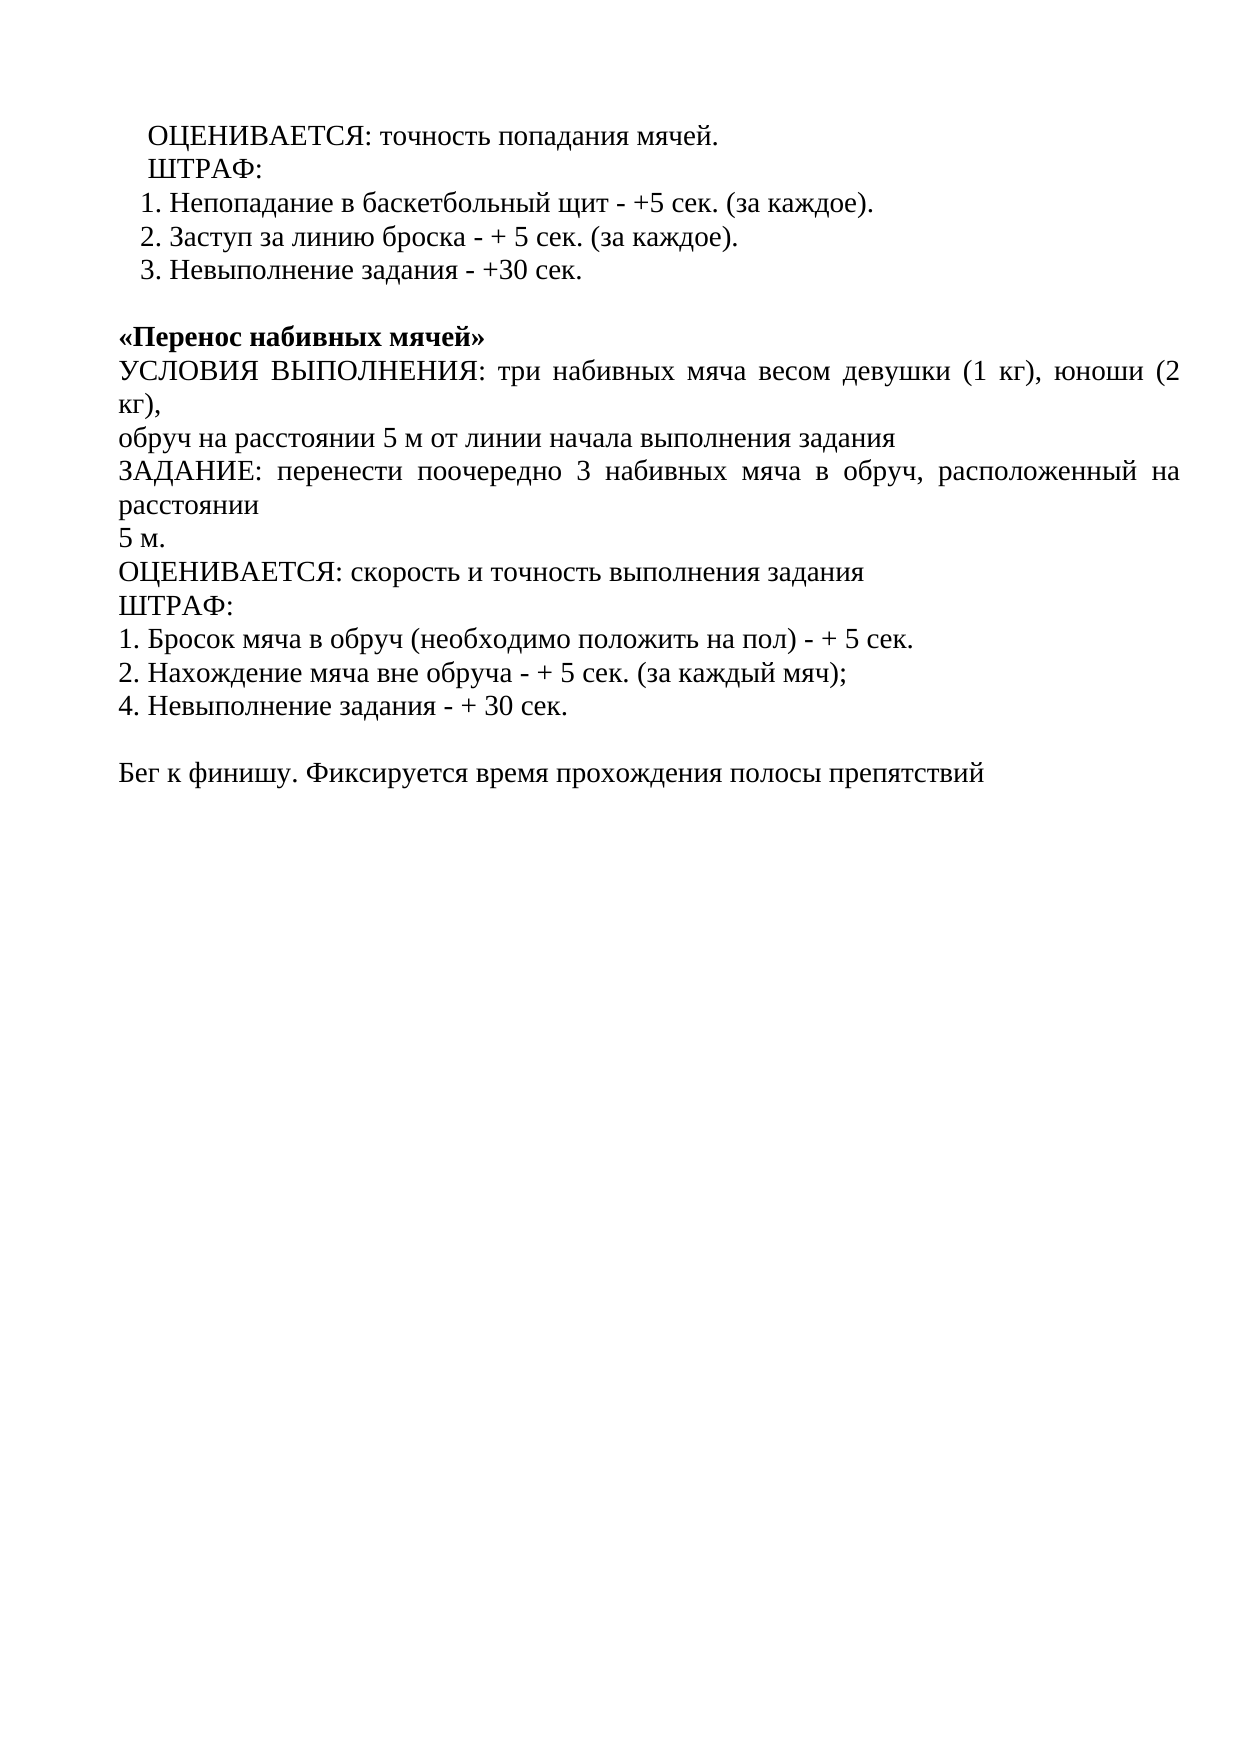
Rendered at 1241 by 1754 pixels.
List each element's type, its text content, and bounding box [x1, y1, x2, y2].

text 3. Невыполнение задания - +30 сек. [118, 252, 1181, 286]
text 1. Непопадание в баскетбольный щит - +5 сек. (за каждое). [118, 185, 1181, 219]
text ОЦЕНИВАЕТСЯ: точность попадания мячей. [118, 118, 1181, 152]
text ОЦЕНИВАЕТСЯ: скорость и точность выполнения задания [118, 554, 1181, 588]
text ШТРАФ: [118, 588, 1181, 621]
text УСЛОВИЯ ВЫПОЛНЕНИЯ: три набивных мяча весом девушки (1 кг), юноши (2 кг), [118, 353, 1181, 420]
text «Перенос набивных мячей» [118, 319, 1181, 353]
text Бег к финишу. Фиксируется время прохождения полосы препятствий [118, 755, 1181, 789]
text обруч на расстоянии 5 м от линии начала выполнения задания [118, 420, 1181, 453]
text 2. Заступ за линию броска - + 5 сек. (за каждое). [118, 219, 1181, 252]
text 1. Бросок мяча в обруч (необходимо положить на пол) - + 5 сек. [118, 621, 1181, 655]
text 4. Невыполнение задания - + 30 сек. [118, 688, 1181, 722]
text 2. Нахождение мяча вне обруча - + 5 сек. (за каждый мяч); [118, 655, 1181, 688]
text 5 м. [118, 521, 1181, 554]
text ШТРАФ: [118, 152, 1181, 185]
text ЗАДАНИЕ: перенести поочередно 3 набивных мяча в обруч, расположенный на расстоянии [118, 453, 1181, 521]
